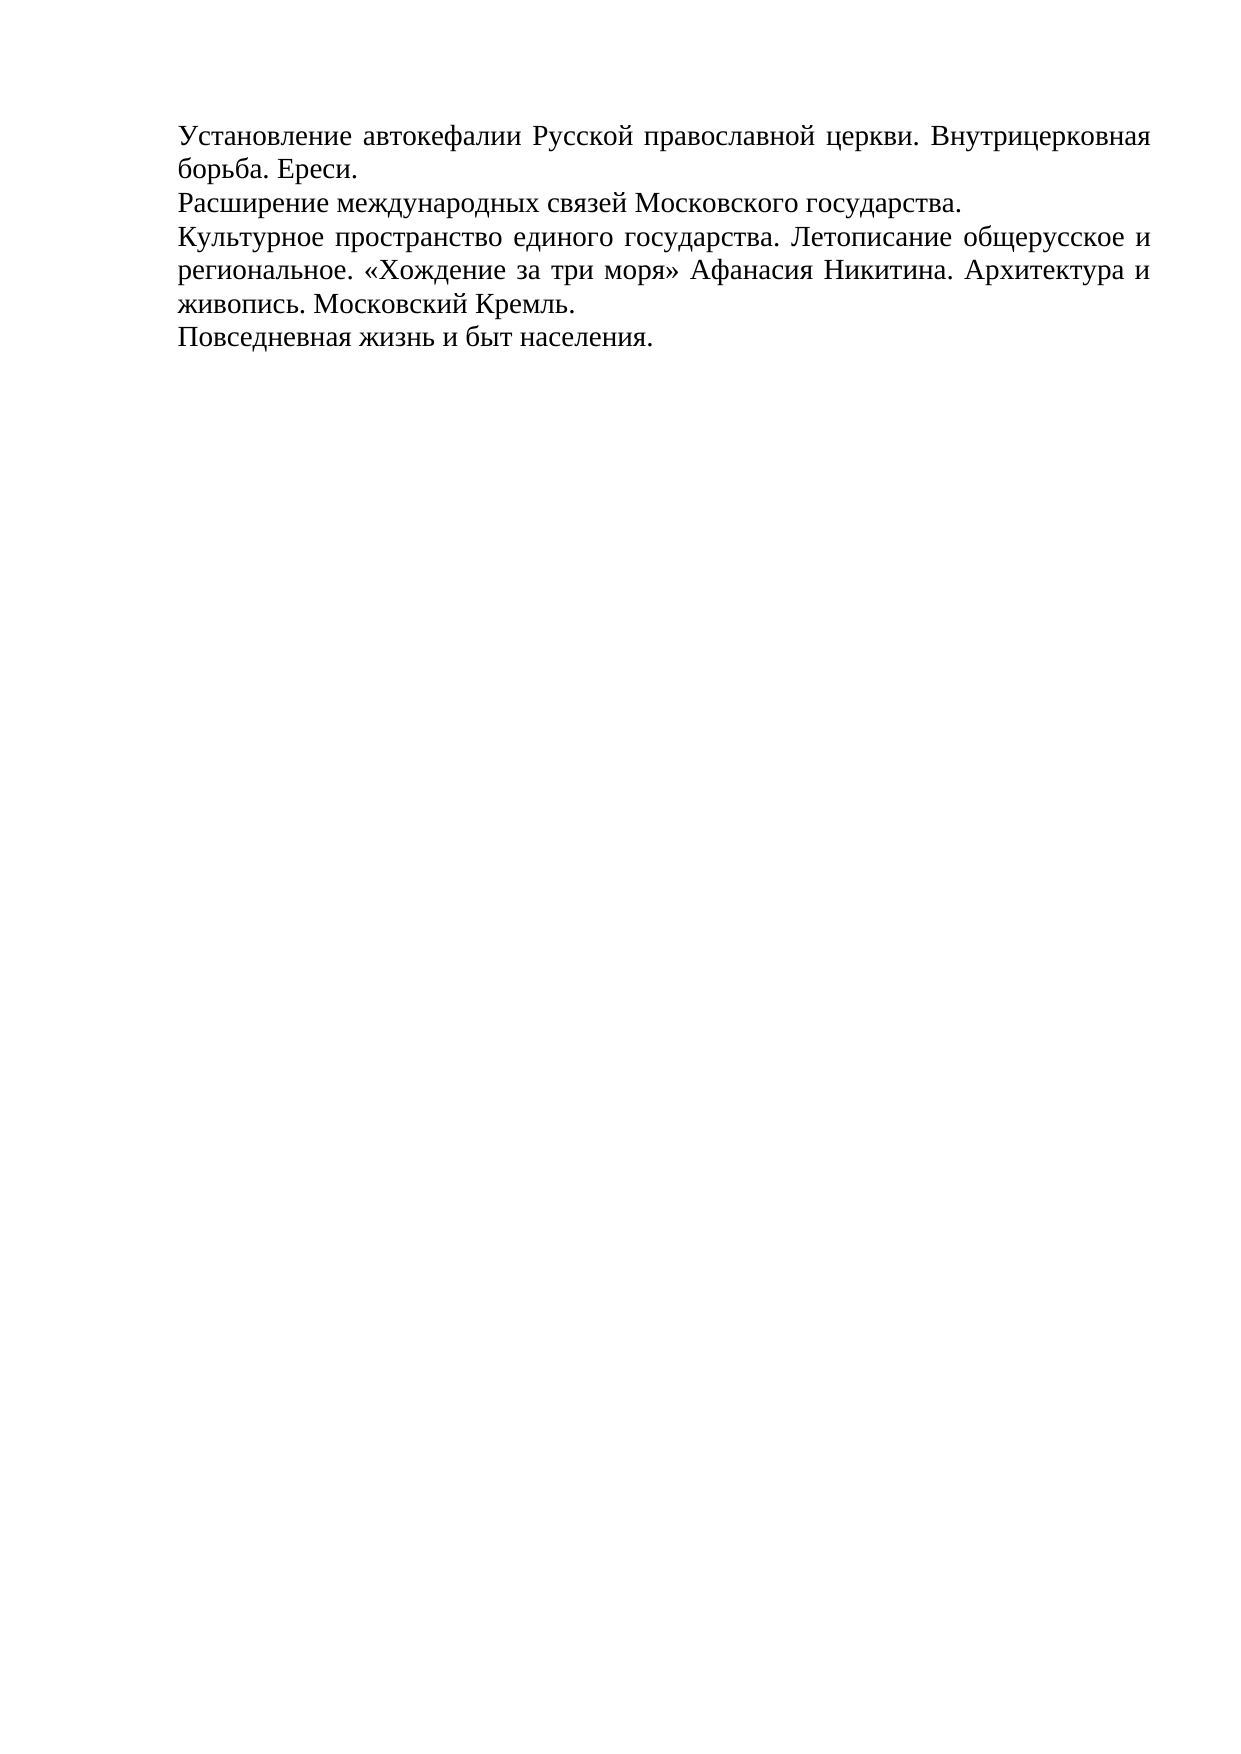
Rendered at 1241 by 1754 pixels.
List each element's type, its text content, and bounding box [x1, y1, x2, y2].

text Культурное пространство единого государства. Летописание общерусское и региональное. «Хождение за три моря» Афанасия Никитина. Архитектура и живопись. Московский Кремль. [177, 219, 1152, 319]
text Установление автокефалии Русской православной церкви. Внутрицерковная борьба. Ереси. [177, 118, 1152, 185]
text Повседневная жизнь и быт населения. [177, 319, 1152, 353]
text Расширение международных связей Московского государства. [177, 185, 1152, 219]
